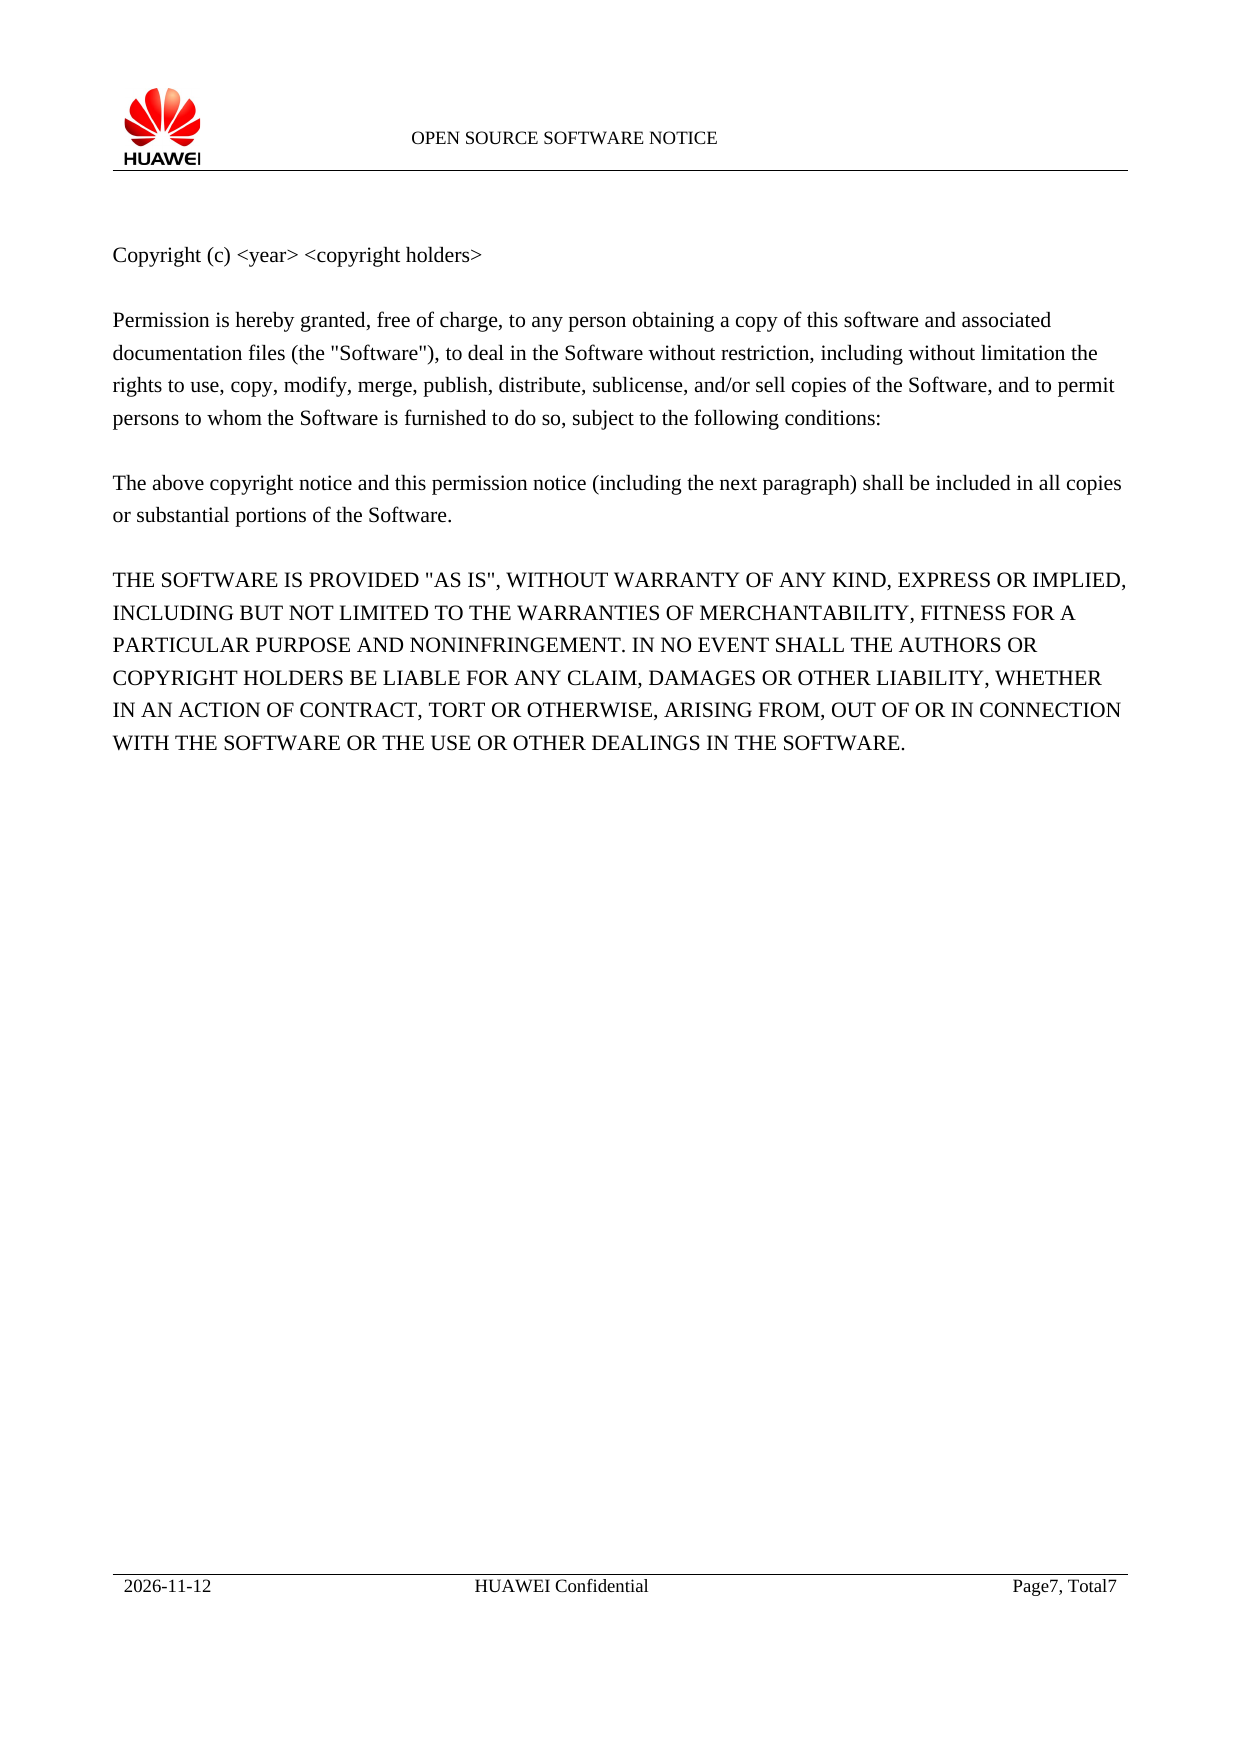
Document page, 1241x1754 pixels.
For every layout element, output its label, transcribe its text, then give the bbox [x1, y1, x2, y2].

picture [124, 88, 201, 165]
